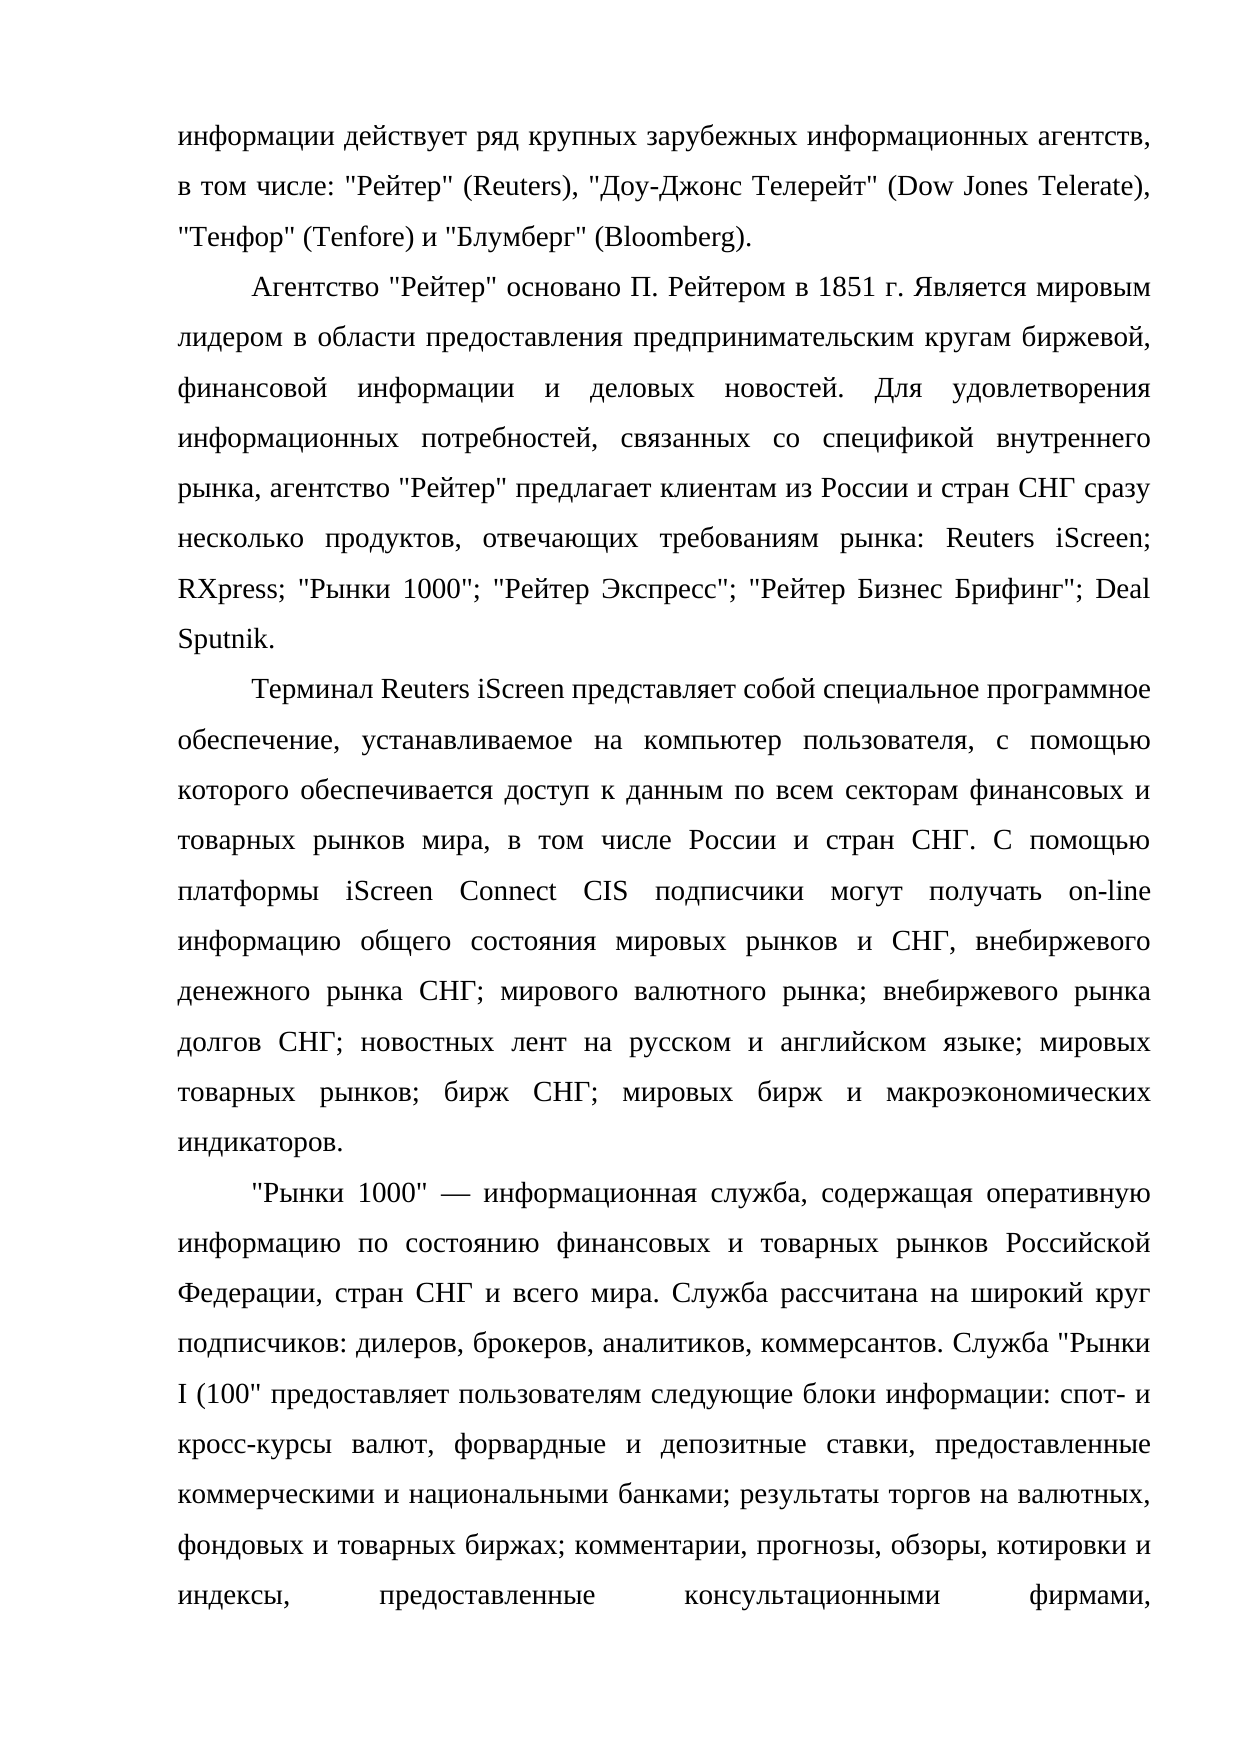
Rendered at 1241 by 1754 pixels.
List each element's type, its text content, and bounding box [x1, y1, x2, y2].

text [177, 1175, 1152, 1611]
text Терминал Reuters iScreen представляет собой специальное программное обеспечение, устанавливаемое на компьютер пользователя, с помощью которого обеспечивается доступ к данным по всем секторам финансовых и товарных рынков мира, в том числе России и стран СНГ. С помощью платформы iScreen Connect CIS подписчики могут получать on-line информацию общего состояния мировых рынков и СНГ, внебиржевого денежного рынка СНГ; мирового валютного рынка; внебиржевого рынка долгов СНГ; новостных лент на русском и английском языке; мировых товарных рынков; бирж СНГ; мировых бирж и макроэкономических индикаторов. [177, 672, 1152, 1158]
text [177, 118, 1152, 252]
text Агентство "Рейтер" основано П. Рейтером в . Является мировым лидером в области предоставления предпринимательским кругам биржевой, финансовой информации и деловых новостей. Для удовлетворения информационных потребностей, связанных со спецификой внутреннего рынка, агентство "Рейтер" предлагает клиентам из России и стран СНГ сразу несколько продуктов, отвечающих требованиям рынка: Reuters iScreen; RXpress; "Рынки 1000"; "Рейтер Экспресс"; "Рейтер Бизнес Брифинг"; Deal Sputnik. [177, 269, 1152, 655]
